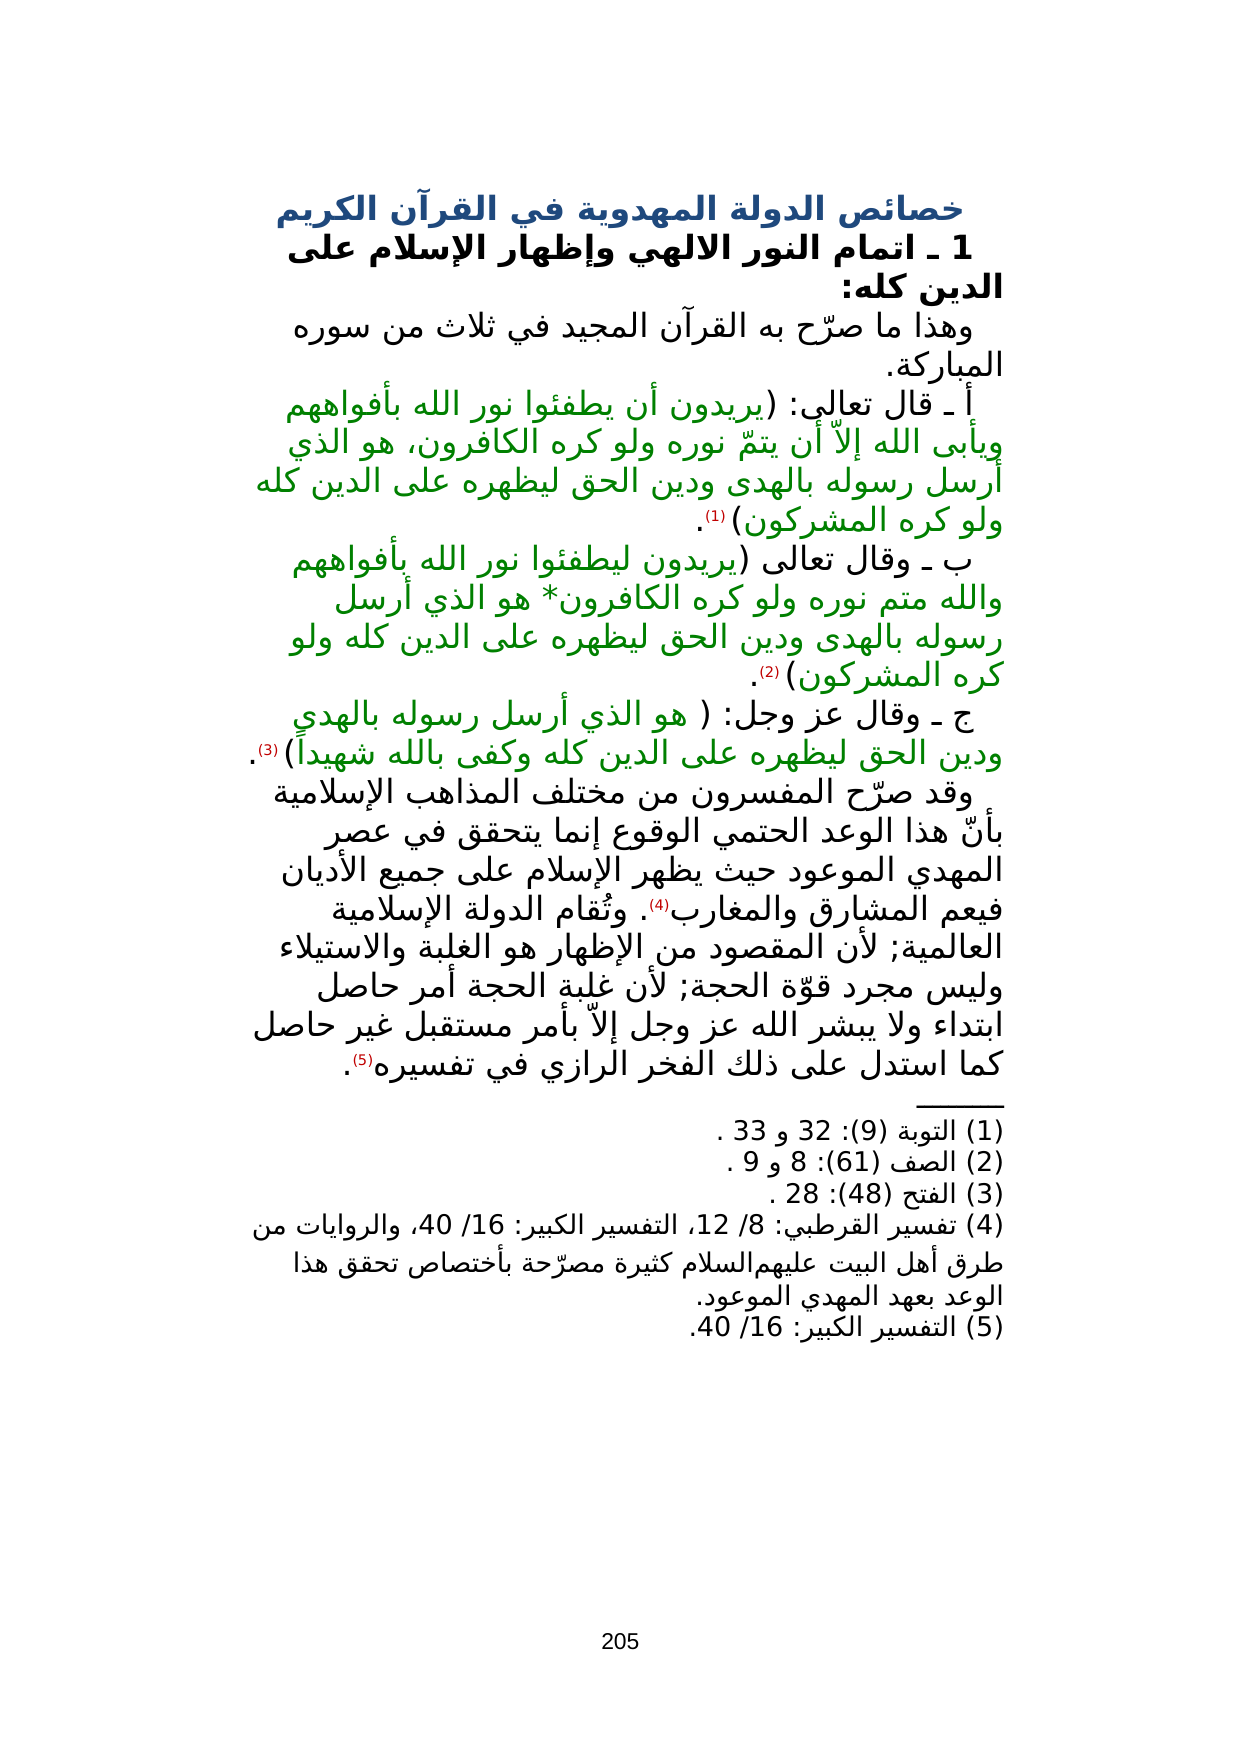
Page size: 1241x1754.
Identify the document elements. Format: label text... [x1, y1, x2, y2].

text وقد صرّح المفسرون من مختلف المذاهب الإسلامية بأنّ هذا الوعد الحتمي الوقوع إنما يتحقق في عصر المهدي الموعود حيث يظهر الإسلام على جميع الأديان فيعم المشارق والمغارب(4). وتُقام الدولة الإسلامية العالمية; لأن المقصود من الإظهار هو الغلبة والاستيلاء وليس مجرد قوّة الحجة; لأن غلبة الحجة أمر حاصل ابتداء ولا يبشر الله عز وجل إلاّ بأمر مستقبل غير حاصل كما استدل على ذلك الفخر الرازي في تفسيره(5). [236, 772, 1004, 1083]
text (5) التفسير الكبير: 16/ 40. [236, 1312, 1004, 1343]
text (1) التوبة (9): 32 و 33 . [236, 1115, 1004, 1146]
text ـــــــــــ [236, 1083, 1004, 1115]
text ج ـ وقال عز وجل: ( هو الذي أرسل رسوله بالهدى ودين الحق ليظهره على الدين كله وكفى بالله شهيداً) (3). [236, 695, 1004, 772]
text أ ـ قال تعالى: (يريدون أن يطفئوا نور الله بأفواههم ويأبى الله إلاّ أن يتمّ نوره ولو كره الكافرون، هو الذي أرسل رسوله بالهدى ودين الحق ليظهره على الدين كله ولو كره المشركون) (1). [236, 384, 1004, 539]
subtitle خصائص الدولة المهدوية في القرآن الكريم [236, 190, 1004, 228]
text (4) تفسير القرطبي: 8/ 12، التفسير الكبير: 16/ 40، والروايات من طرق أهل البيت عليهم‌السلام كثيرة مصرّحة بأختصاص تحقق هذا الوعد بعهد المهدي الموعود. [236, 1209, 1004, 1312]
text (3) الفتح (48): 28 . [236, 1178, 1004, 1209]
text (2) الصف (61): 8 و 9 . [236, 1146, 1004, 1178]
text وهذا ما صرّح به القرآن المجيد في ثلاث من سوره المباركة. [236, 306, 1004, 384]
text ب ـ وقال تعالى (يريدون ليطفئوا نور الله بأفواههم والله متم نوره ولو كره الكافرون* هو الذي أرسل رسوله بالهدى ودين الحق ليظهره على الدين كله ولو كره المشركون) (2). [236, 539, 1004, 695]
text 1 ـ اتمام النور الالهي وإظهار الإسلام على الدين كله: [236, 228, 1004, 306]
